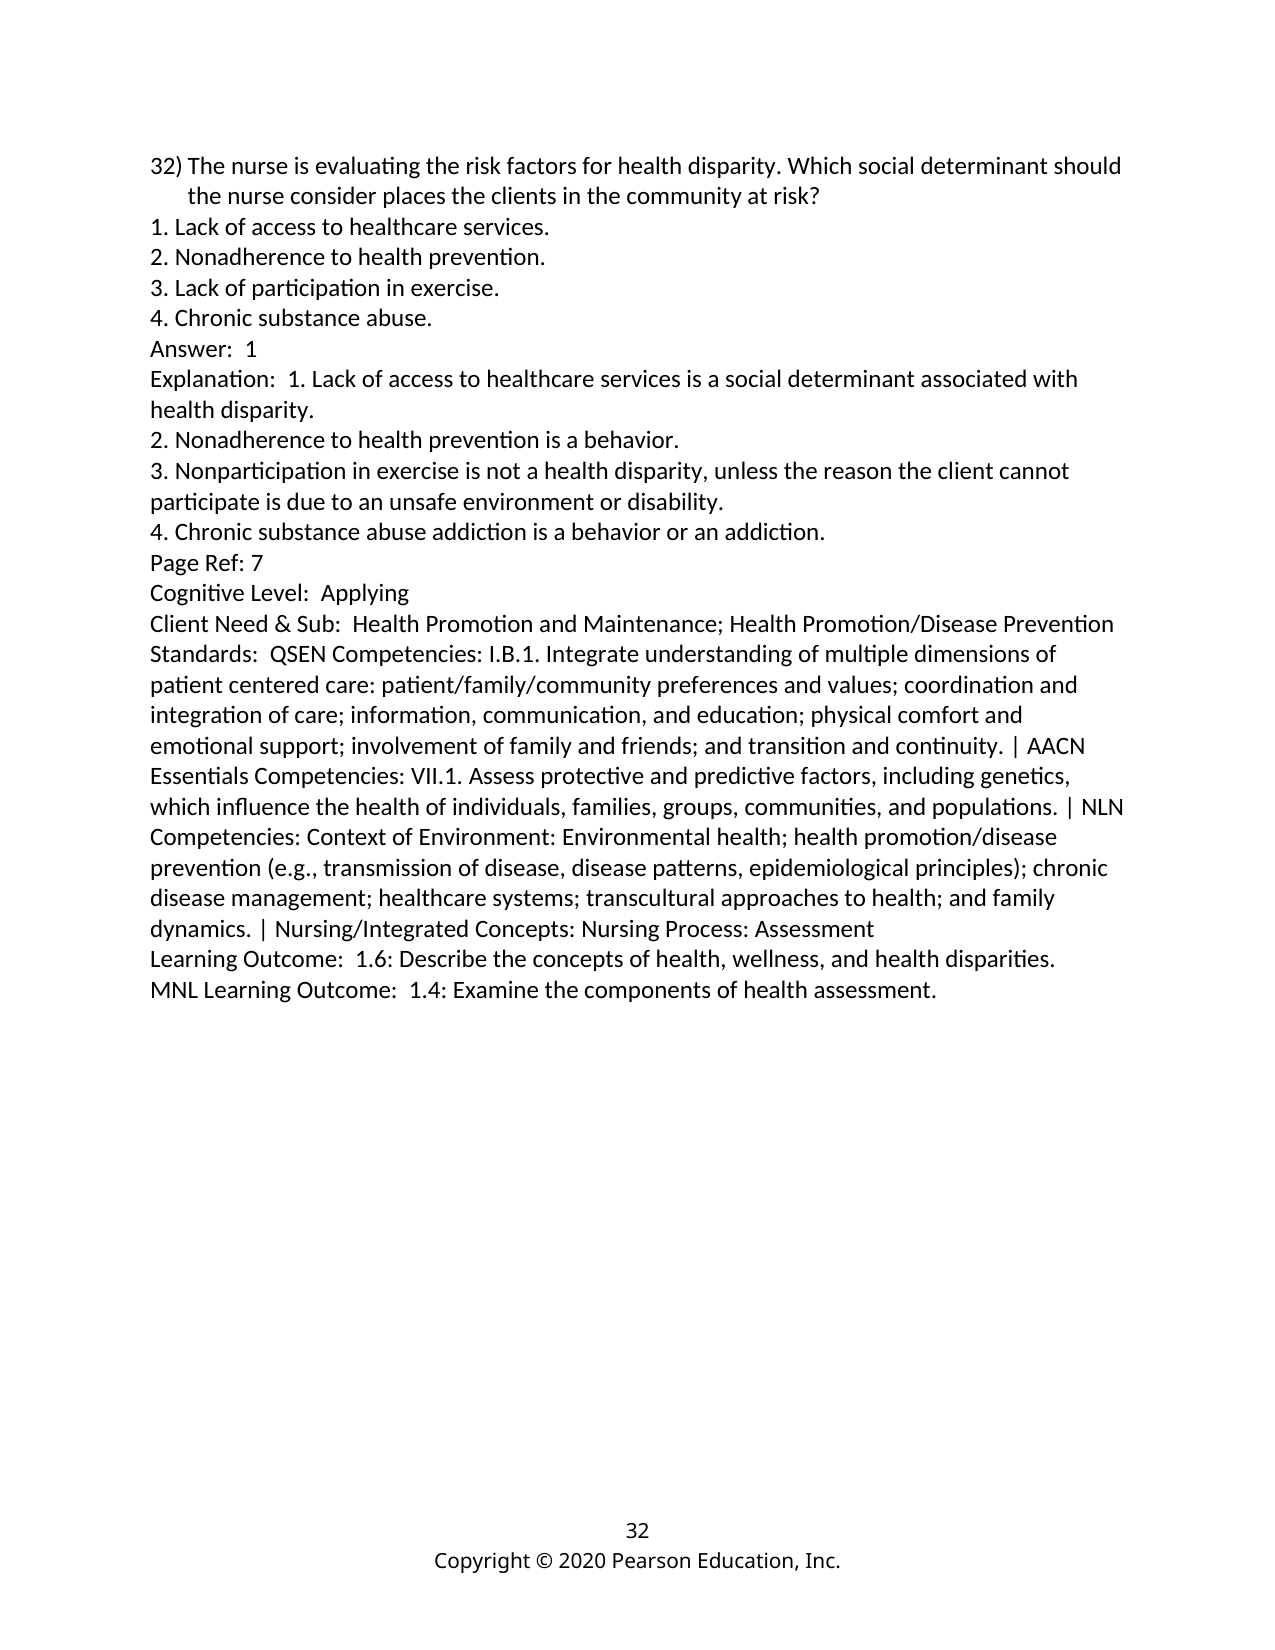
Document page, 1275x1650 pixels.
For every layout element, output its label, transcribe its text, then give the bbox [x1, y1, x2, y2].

text Page Ref: 7 [150, 547, 1125, 577]
text Cognitive Level: Applying [150, 577, 1125, 608]
text 4. Chronic substance abuse. [150, 303, 1125, 333]
list The nurse is evaluating the risk factors for health disparity. Which social determinant should the nurse consider places the clients in the community at risk? [150, 150, 1125, 211]
text Answer: 1 [150, 333, 1125, 364]
text 4. Chronic substance abuse addiction is a behavior or an addiction. [150, 516, 1125, 547]
text Standards: QSEN Competencies: I.B.1. Integrate understanding of multiple dimensions of patient centered care: patient/family/community preferences and values; coordination and integration of care; information, communication, and education; physical comfort and emotional support; involvement of family and friends; and transition and continuity. | AACN Essentials Competencies: VII.1. Assess protective and predictive factors, including genetics, which influence the health of individuals, families, groups, communities, and populations. | NLN Competencies: Context of Environment: Environmental health; health promotion/disease prevention (e.g., transmission of disease, disease patterns, epidemiological principles); chronic disease management; healthcare systems; transcultural approaches to health; and family dynamics. | Nursing/Integrated Concepts: Nursing Process: Assessment [150, 638, 1125, 943]
text MNL Learning Outcome: 1.4: Examine the components of health assessment. [150, 974, 1125, 1004]
text 2. Nonadherence to health prevention. [150, 242, 1125, 272]
text Explanation: 1. Lack of access to healthcare services is a social determinant associated with health disparity. [150, 364, 1125, 425]
text Learning Outcome: 1.6: Describe the concepts of health, wellness, and health disparities. [150, 943, 1125, 974]
text 3. Nonparticipation in exercise is not a health disparity, unless the reason the client cannot participate is due to an unsafe environment or disability. [150, 455, 1125, 516]
text Client Need & Sub: Health Promotion and Maintenance; Health Promotion/Disease Prevention [150, 608, 1125, 638]
text 1. Lack of access to healthcare services. [150, 211, 1125, 242]
text 2. Nonadherence to health prevention is a behavior. [150, 425, 1125, 455]
text 3. Lack of participation in exercise. [150, 272, 1125, 303]
